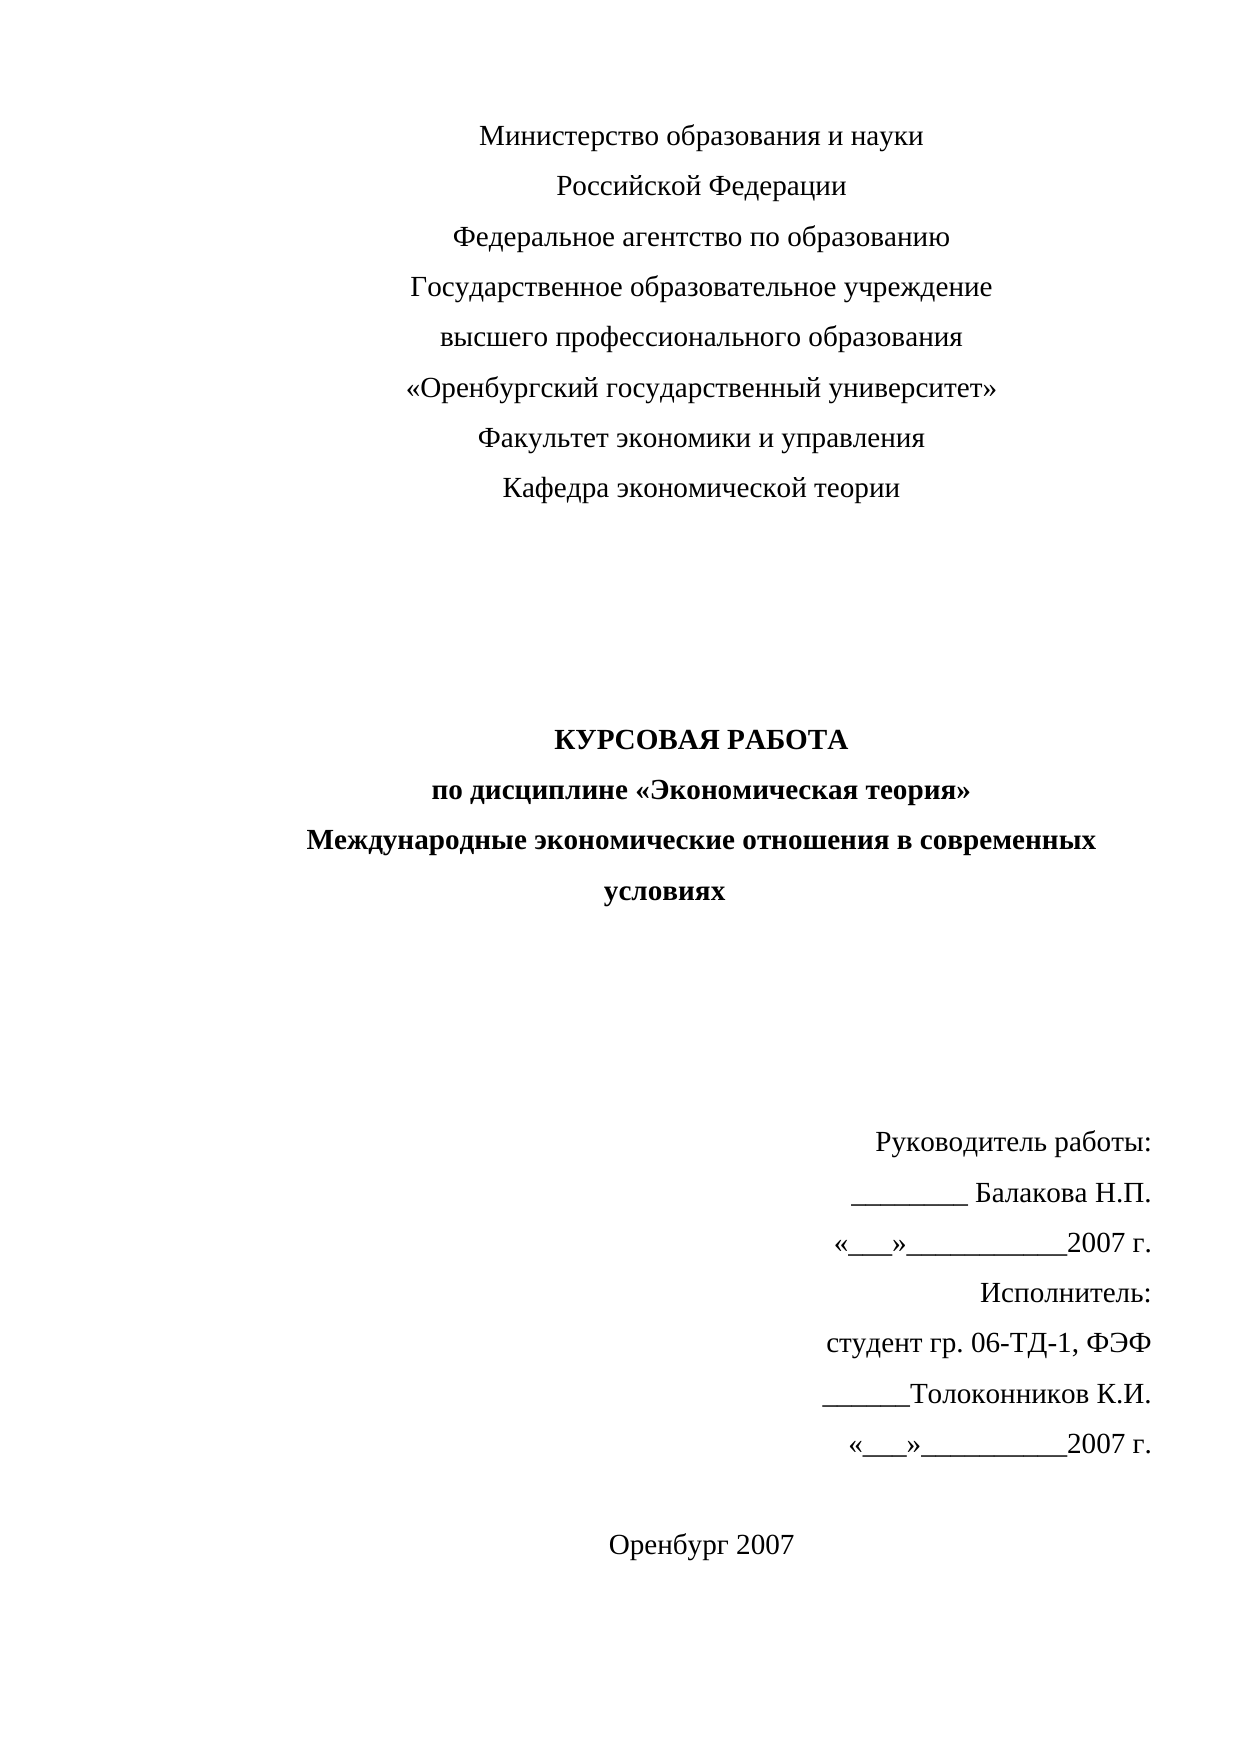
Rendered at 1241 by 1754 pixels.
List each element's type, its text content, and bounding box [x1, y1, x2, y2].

text Российской Федерации [177, 168, 1152, 202]
text Министерство образования и науки [177, 118, 1152, 152]
text «___»__________2007 г. [177, 1426, 1152, 1460]
text «___»___________2007 г. [177, 1225, 1152, 1258]
text Международные экономические отношения в современных условиях [177, 822, 1152, 906]
text по дисциплине «Экономическая теория» [177, 772, 1152, 806]
text Кафедра экономической теории [177, 470, 1152, 504]
text Оренбург 2007 [177, 1527, 1152, 1560]
text Федеральное агентство по образованию [177, 219, 1152, 252]
text высшего профессионального образования [177, 319, 1152, 353]
text Факультет экономики и управления [177, 420, 1152, 453]
text студент гр. 06-ТД-1, ФЭФ [177, 1326, 1152, 1359]
text ________ Балакова Н.П. [177, 1175, 1152, 1208]
text ______Толоконников К.И. [177, 1376, 1152, 1409]
text Исполнитель: [177, 1275, 1152, 1309]
text Государственное образовательное учреждение [177, 269, 1152, 303]
text КУРСОВАЯ РАБОТА [177, 722, 1152, 755]
text «Оренбургский государственный университет» [177, 370, 1152, 403]
text Руководитель работы: [177, 1124, 1152, 1158]
